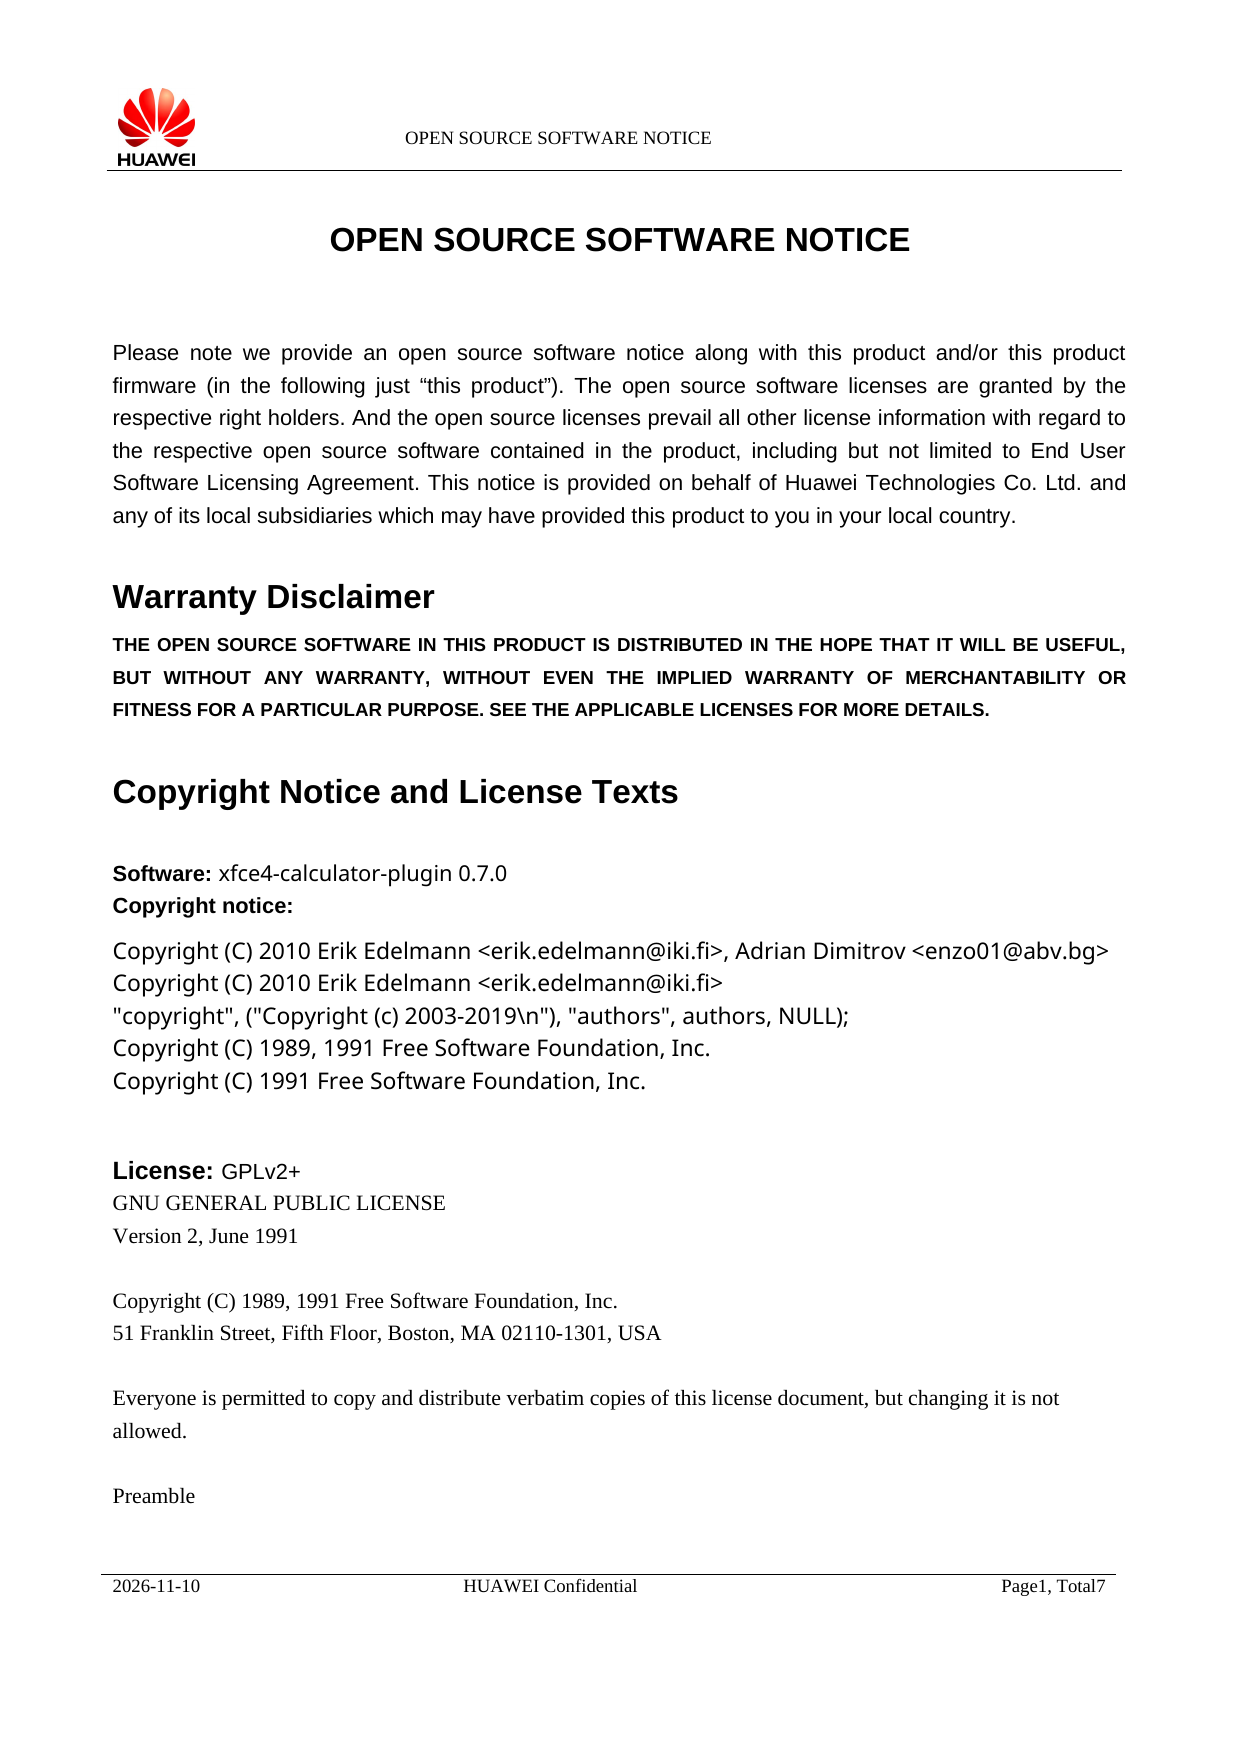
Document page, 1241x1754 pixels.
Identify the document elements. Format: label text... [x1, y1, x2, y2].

text License: GPLv2+ [112, 1154, 1128, 1186]
title Software: xfce4-calculator-plugin 0.7.0 [112, 856, 1128, 889]
picture [118, 88, 195, 166]
text OPEN SOURCE SOFTWARE NOTICE [112, 206, 1128, 271]
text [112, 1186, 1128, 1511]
text The open source software in this product is distributed in the hope that it will be useful, but WITHOUT ANY WARRANTY, without even the implied warranty of MERCHANTABILITY or FITNESS FOR A PARTICULAR PURPOSE. See the applicable licenses for more details. [112, 629, 1128, 726]
text Copyright Notice and License Texts [112, 759, 1128, 824]
text Copyright notice: [112, 889, 1128, 921]
text Warranty Disclaimer [112, 564, 1128, 629]
text Please note we provide an open source software notice along with this product and/or this product firmware (in the following just “this product”). The open source software licenses are granted by the respective right holders. And the open source licenses prevail all other license information with regard to the respective open source software contained in the product, including but not limited to End User Software Licensing Agreement. This notice is provided on behalf of Huawei Technologies Co. Ltd. and any of its local subsidiaries which may have provided this product to you in your local country. [112, 336, 1128, 531]
text Copyright (C) 2010 Erik Edelmann <erik.edelmann@iki.fi>, Adrian Dimitrov <enzo01@abv.bg> Copyright (C) 2010 Erik Edelmann <erik.edelmann@iki.fi> "copyright", ("Copyright (c) 2003-2019\n"), "authors", authors, NULL); Copyright (C) 1989, 1991 Free Software Foundation, Inc. Copyright (C) 1991 Free Software Foundation, Inc. [112, 934, 1128, 1129]
